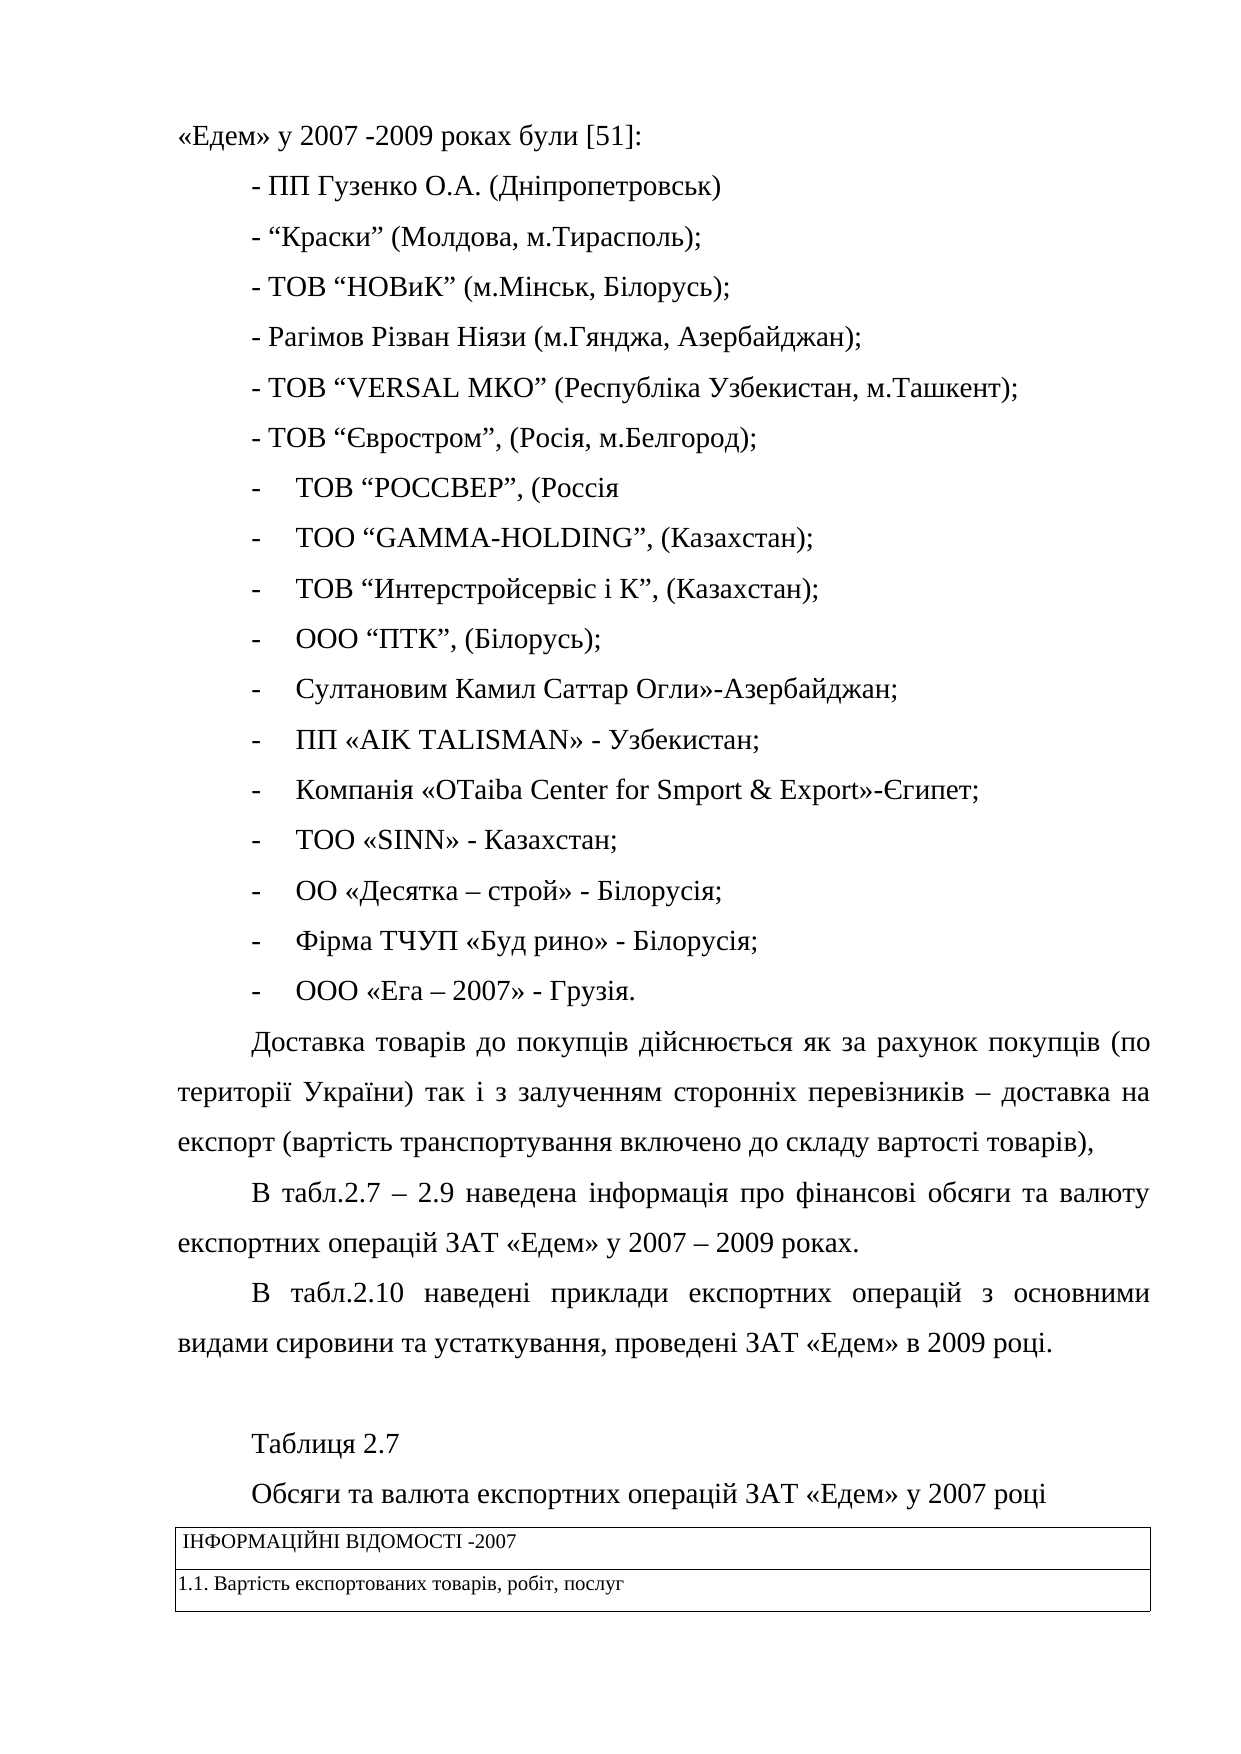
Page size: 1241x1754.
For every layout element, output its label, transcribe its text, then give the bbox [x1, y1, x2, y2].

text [177, 118, 1152, 152]
text - ТОВ “Євростром”, (Росія, м.Белгород); [177, 420, 1152, 453]
list Фірма ТЧУП «Буд рино» - Білорусія; [177, 923, 1152, 957]
text Таблиця 2.7 [177, 1426, 1152, 1460]
list ТОВ “РОССВЕР”, (Россія [177, 470, 1152, 504]
text Доставка товарів до покупців дійснюється як за рахунок покупців (по території України) так і з залученням сторонніх перевізників – доставка на експорт (вартість транспортування включено до складу вартості товарів), [177, 1024, 1152, 1158]
list ПП «AIK TALISMAN» - Узбекистан; [177, 722, 1152, 755]
list ТОВ “Интерстройсервіс і К”, (Казахстан); [177, 571, 1152, 604]
table_cell 1.1. Вартість експортованих товарів, робіт, послуг [176, 1570, 1150, 1611]
text Обсяги та валюта експортних операцій ЗАТ «Едем» у 2007 році [177, 1477, 1152, 1510]
text В табл.2.7 – 2.9 наведена інформація про фінансові обсяги та валюту експортних операцій ЗАТ «Едем» у 2007 – 2009 роках. [177, 1175, 1152, 1258]
list ТОО “GAMMA-HOLDING”, (Казахстан); [177, 521, 1152, 554]
list Компанія «OTaiba Center for Smport & Export»-Єгипет; [177, 772, 1152, 806]
list ООО «Ега – 2007» - Грузія. [177, 973, 1152, 1007]
list ООО “ПТК”, (Білорусь); [177, 621, 1152, 655]
list Султановим Камил Саттар Огли»-Азербайджан; [177, 672, 1152, 705]
table_header ІНФОРМАЦІЙНІ ВІДОМОСТІ -2007 [176, 1528, 1150, 1569]
text В табл.2.10 наведені приклади експортних операцій з основними видами сировини та устаткування, проведені ЗАТ «Едем» в 2009 році. [177, 1275, 1152, 1359]
list ОО «Десятка – строй» - Білорусія; [177, 873, 1152, 906]
text - “Краски” (Молдова, м.Тирасполь); [177, 219, 1152, 252]
text - ТОВ “НОВиК” (м.Мінськ, Білорусь); [177, 269, 1152, 303]
text - ПП Гузенко О.А. (Дніпропетровськ) [177, 168, 1152, 202]
list ТОО «SINN» - Казахстан; [177, 822, 1152, 856]
text - ТОВ “VERSAL МКО” (Республіка Узбекистан, м.Ташкент); [177, 370, 1152, 403]
text - Рагімов Різван Ніязи (м.Гянджа, Азербайджан); [177, 319, 1152, 353]
